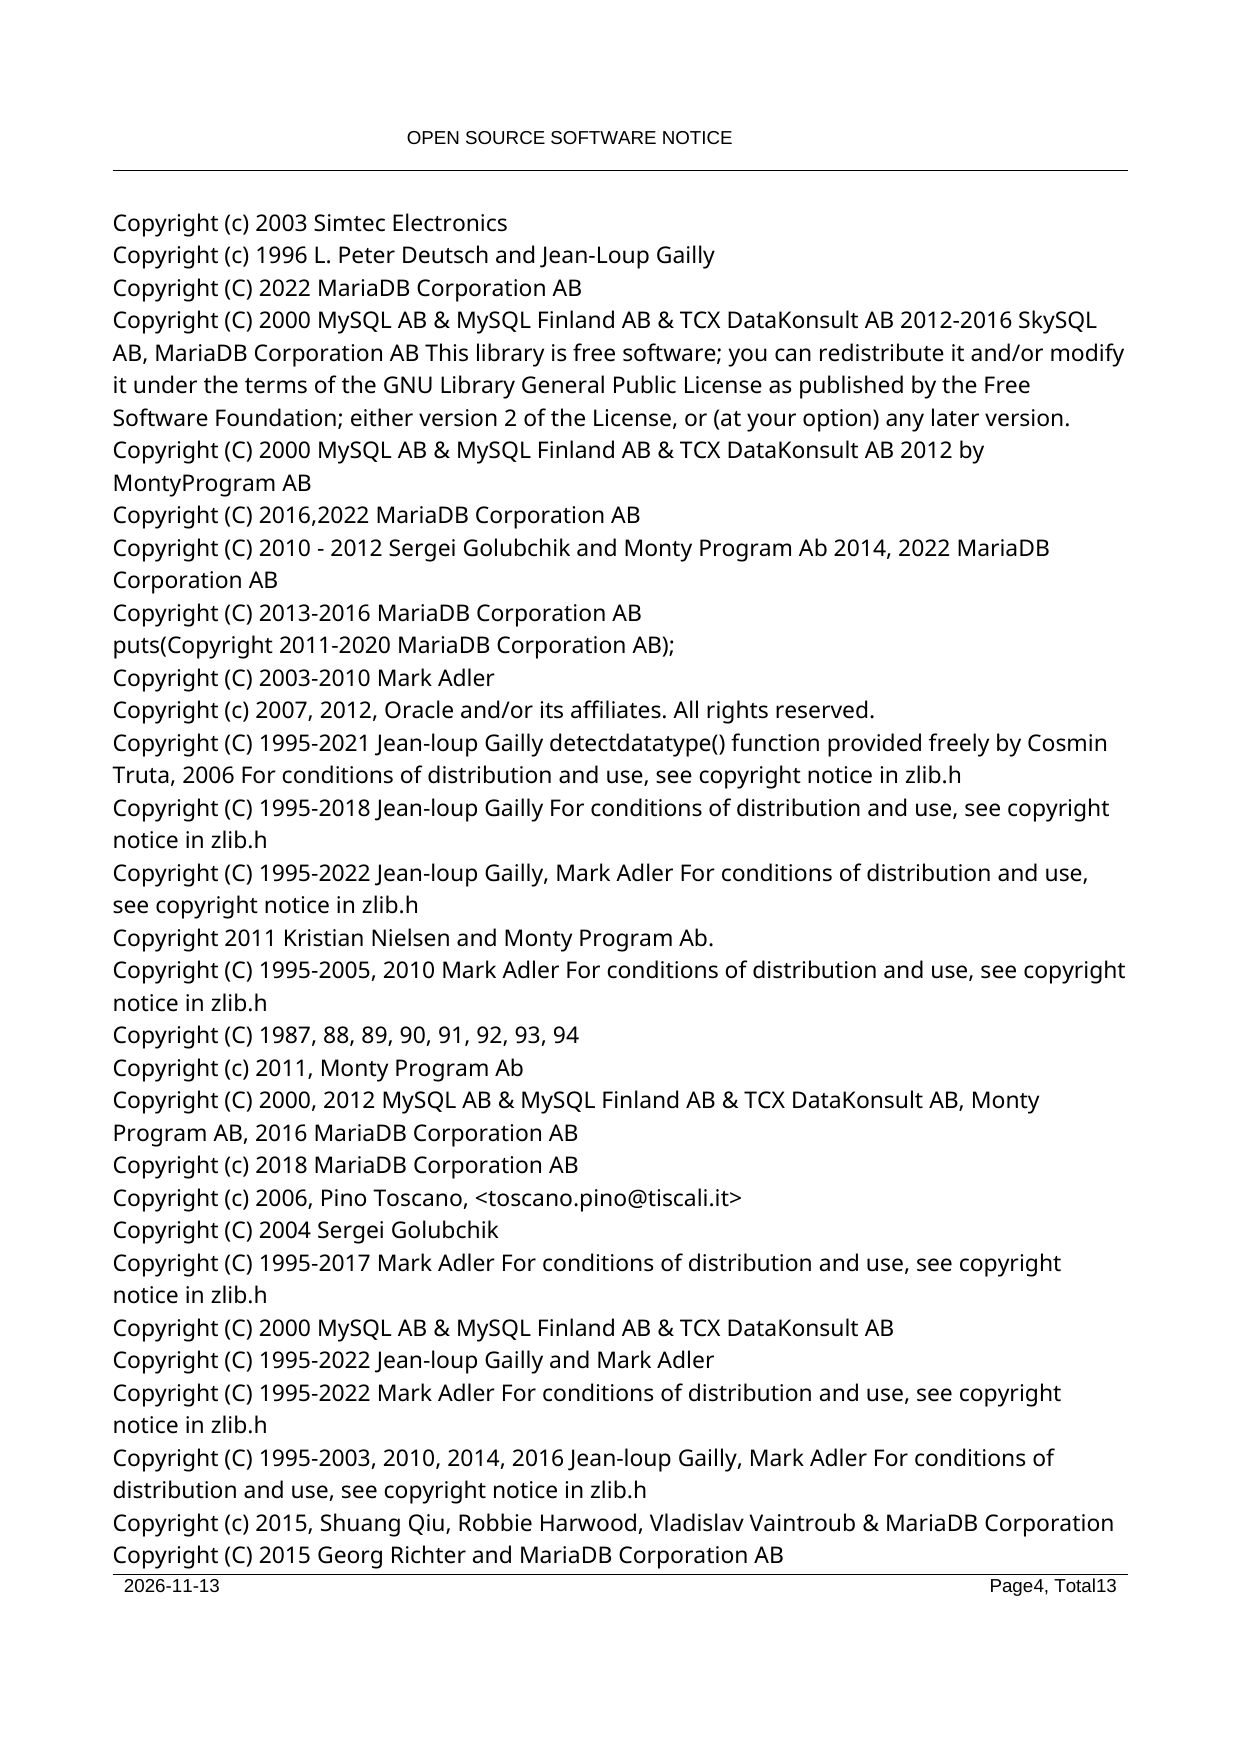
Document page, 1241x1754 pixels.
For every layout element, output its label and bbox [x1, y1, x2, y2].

text [112, 206, 1128, 1571]
